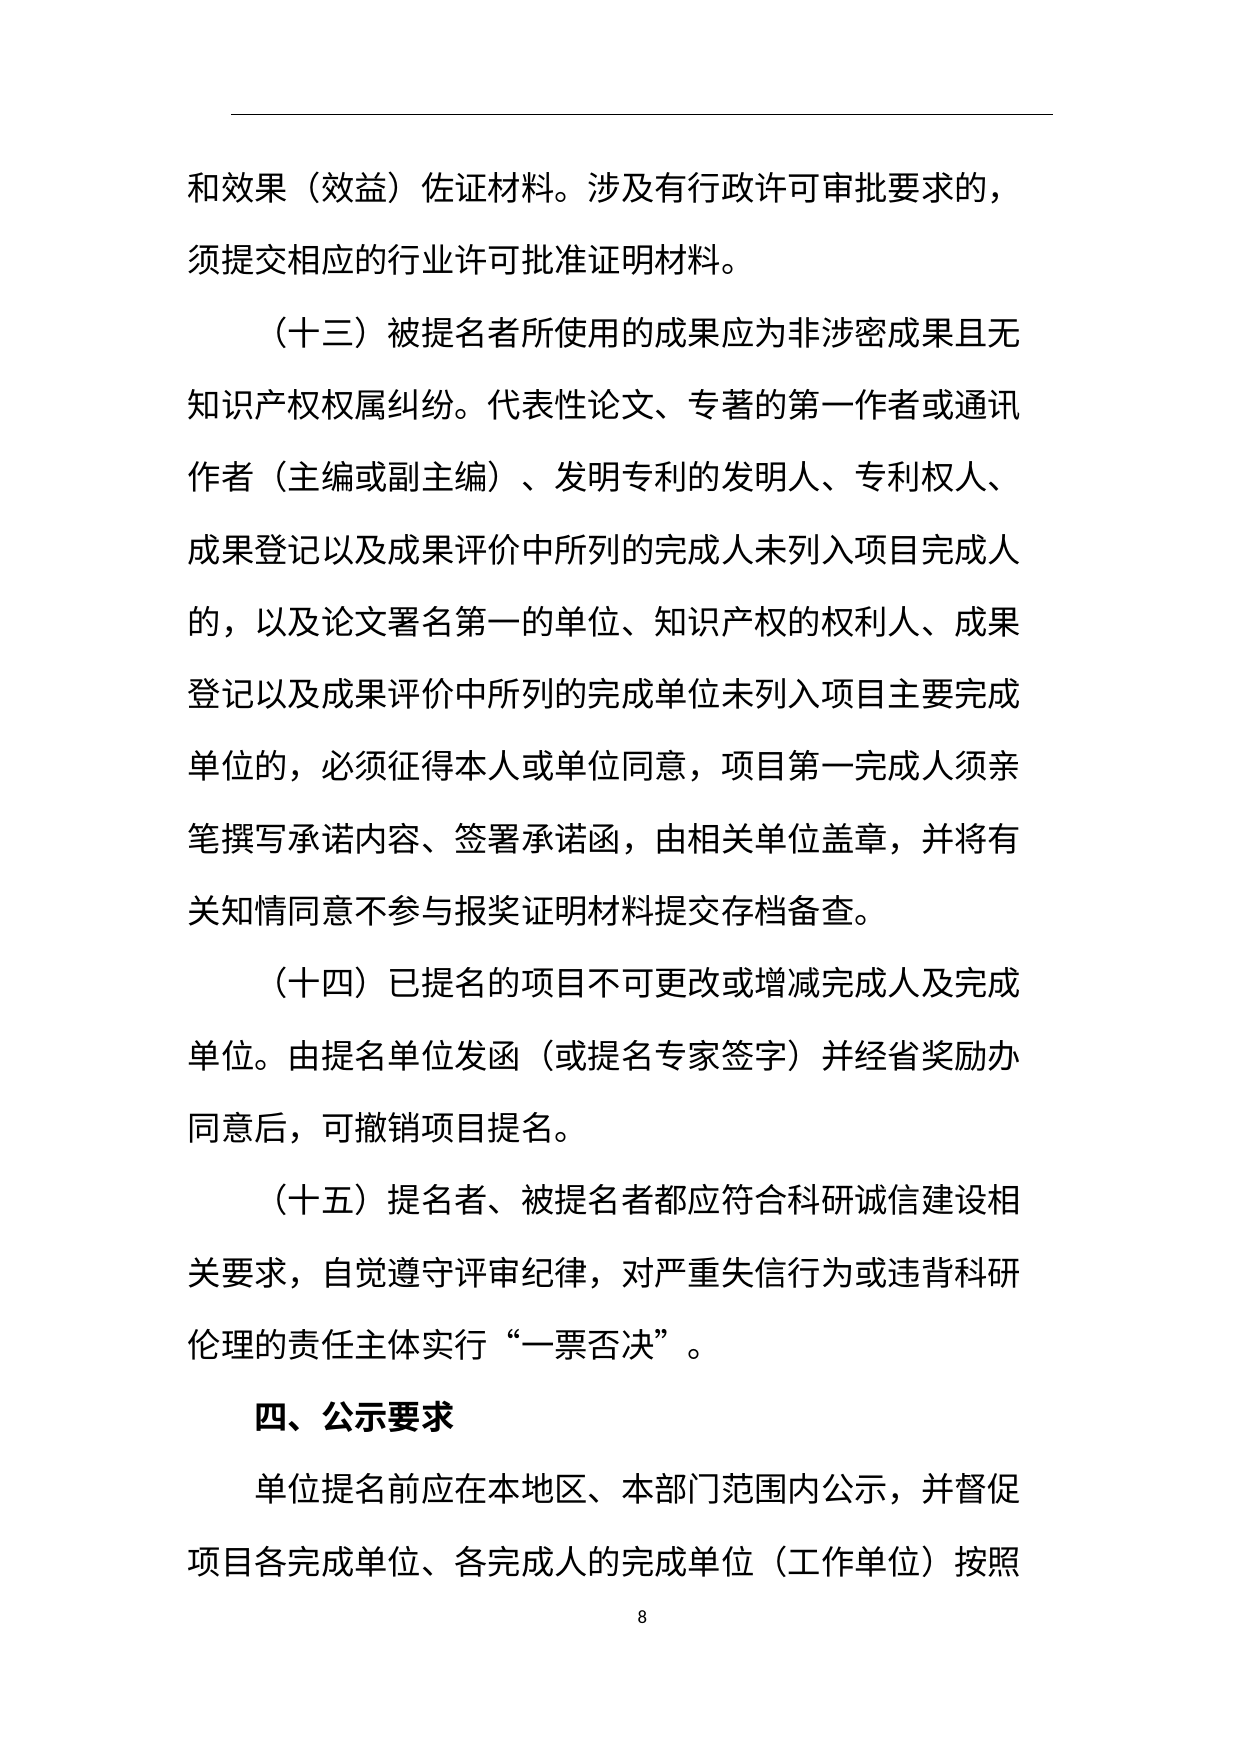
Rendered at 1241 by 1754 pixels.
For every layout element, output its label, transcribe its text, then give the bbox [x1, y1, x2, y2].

text （十五）提名者、被提名者都应符合科研诚信建设相关要求，自觉遵守评审纪律，对严重失信行为或违背科研伦理的责任主体实行“一票否决”。 [187, 1174, 1053, 1367]
text 四、公示要求 [187, 1391, 1053, 1439]
text （十三）被提名者所使用的成果应为非涉密成果且无知识产权权属纠纷。代表性论文、专著的第一作者或通讯作者（主编或副主编）、发明专利的发明人、专利权人、成果登记以及成果评价中所列的完成人未列入项目完成人的，以及论文署名第一的单位、知识产权的权利人、成果登记以及成果评价中所列的完成单位未列入项目主要完成单位的，必须征得本人或单位同意，项目第一完成人须亲笔撰写承诺内容、签署承诺函，由相关单位盖章，并将有关知情同意不参与报奖证明材料提交存档备查。 [187, 307, 1053, 933]
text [187, 162, 1053, 282]
text （十四）已提名的项目不可更改或增减完成人及完成单位。由提名单位发函（或提名专家签字）并经省奖励办同意后，可撤销项目提名。 [187, 957, 1053, 1150]
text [187, 1463, 1053, 1584]
